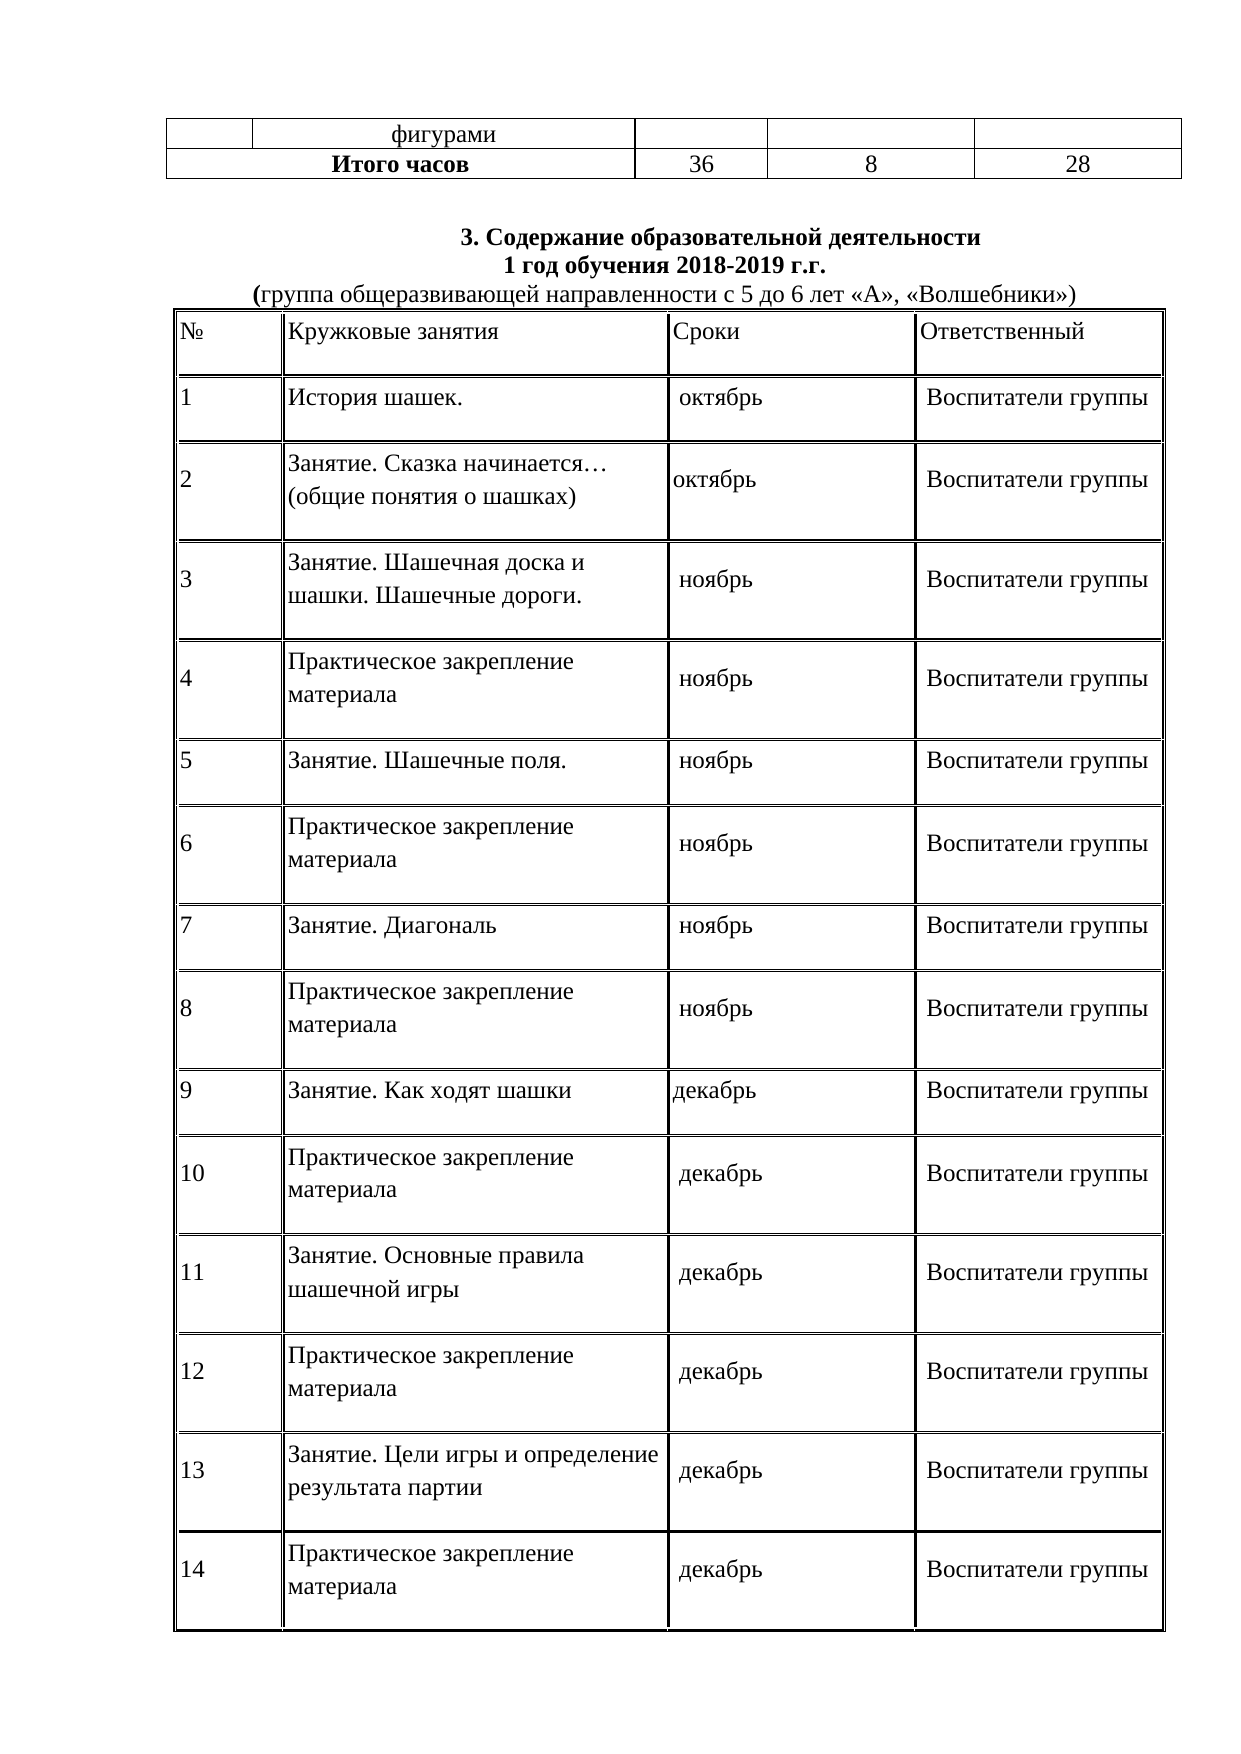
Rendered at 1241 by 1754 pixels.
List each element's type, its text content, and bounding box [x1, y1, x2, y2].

table_cell Воспитатели группы [915, 1233, 1164, 1332]
table_header Ответственный [915, 312, 1162, 374]
table_cell Практическое закрепление материала [285, 1137, 667, 1233]
table_cell ноябрь [670, 807, 914, 902]
table_cell 2 [177, 440, 281, 539]
table_cell 5 [177, 738, 281, 803]
table_cell Занятие. Шашечная доска и шашки. Шашечные дороги. [285, 543, 667, 638]
table_cell 8 [167, 119, 252, 148]
table_cell 11 [175, 1233, 283, 1332]
table_cell Воспитатели группы [917, 539, 1163, 638]
table_cell декабрь [668, 1533, 915, 1629]
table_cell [253, 119, 634, 148]
table_cell Практическое закрепление материала [285, 972, 667, 1068]
table_cell Воспитатели группы [917, 738, 1163, 803]
table_cell Воспитатели группы [915, 1332, 1164, 1431]
table_cell ноябрь [670, 906, 914, 968]
table_cell 3 [177, 539, 281, 638]
table_cell Воспитатели группы [917, 903, 1163, 968]
table_cell Занятие. Шашечные поля. [285, 741, 667, 803]
table_cell Занятие. Цели игры и определение результата партии [285, 1434, 667, 1530]
table_cell 14 [177, 1530, 283, 1629]
table_cell октябрь [670, 378, 914, 440]
list 3. Содержание образовательной деятельности [290, 222, 1152, 251]
table_cell 1 [768, 119, 974, 148]
table_cell Воспитатели группы [917, 638, 1163, 737]
table_cell Воспитатели группы [915, 1068, 1164, 1134]
table_cell Итого часов [167, 149, 634, 178]
table_cell 36 [636, 149, 767, 178]
table_cell 13 [175, 1431, 283, 1530]
table_cell 8 [768, 149, 974, 178]
table_cell 8 [636, 119, 767, 148]
table_cell ноябрь [670, 642, 914, 737]
table_cell 1 [177, 374, 281, 440]
table_cell Практическое закрепление материала [285, 642, 667, 737]
table_cell декабрь [670, 1071, 914, 1134]
table_cell Воспитатели группы [915, 1530, 1162, 1629]
table_cell Занятие. Основные правила шашечной игры [285, 1236, 667, 1332]
table_cell ноябрь [670, 543, 914, 638]
table_cell Занятие. Диагональ [285, 906, 667, 968]
table_cell ноябрь [670, 741, 914, 803]
table_cell Воспитатели группы [917, 374, 1163, 440]
table_cell Занятие. Сказка начинается… (общие понятия о шашках) [285, 444, 667, 539]
table_cell Воспитатели группы [915, 1134, 1164, 1233]
table_header Кружковые занятия [283, 310, 668, 374]
table_cell Практическое закрепление материала [285, 807, 667, 902]
table_cell 10 [175, 1134, 283, 1233]
table_cell 6 [177, 804, 281, 902]
table_cell 12 [175, 1332, 283, 1431]
table_header № [177, 310, 283, 374]
table_header Сроки [668, 310, 915, 374]
table_cell 9 [175, 1068, 283, 1134]
table_cell 6 [975, 119, 1181, 148]
table_cell Практическое закрепление материала [285, 1335, 667, 1431]
table_cell Воспитатели группы [917, 804, 1163, 902]
table_cell декабрь [670, 1137, 914, 1233]
text 1 год обучения 2018-2019 г.г. (группа общеразвивающей направленности с 5 до 6 лет «А», «Волшебники») [177, 251, 1152, 308]
table_cell декабрь [670, 1236, 914, 1332]
table_cell Воспитатели группы [917, 440, 1163, 539]
table_cell 7 [177, 903, 281, 968]
table_cell Воспитатели группы [915, 1431, 1164, 1530]
table_cell декабрь [670, 1434, 914, 1530]
table_cell Практическое закрепление материала [283, 1533, 668, 1629]
table_cell Занятие. Как ходят шашки [285, 1071, 667, 1134]
table_cell ноябрь [670, 972, 914, 1068]
table_cell октябрь [670, 444, 914, 539]
table_cell 8 [177, 969, 281, 1068]
table_cell декабрь [670, 1335, 914, 1431]
table_cell История шашек. [285, 378, 667, 440]
table_cell 28 [975, 149, 1181, 178]
table_cell 4 [177, 638, 281, 737]
table_cell Воспитатели группы [917, 969, 1163, 1068]
